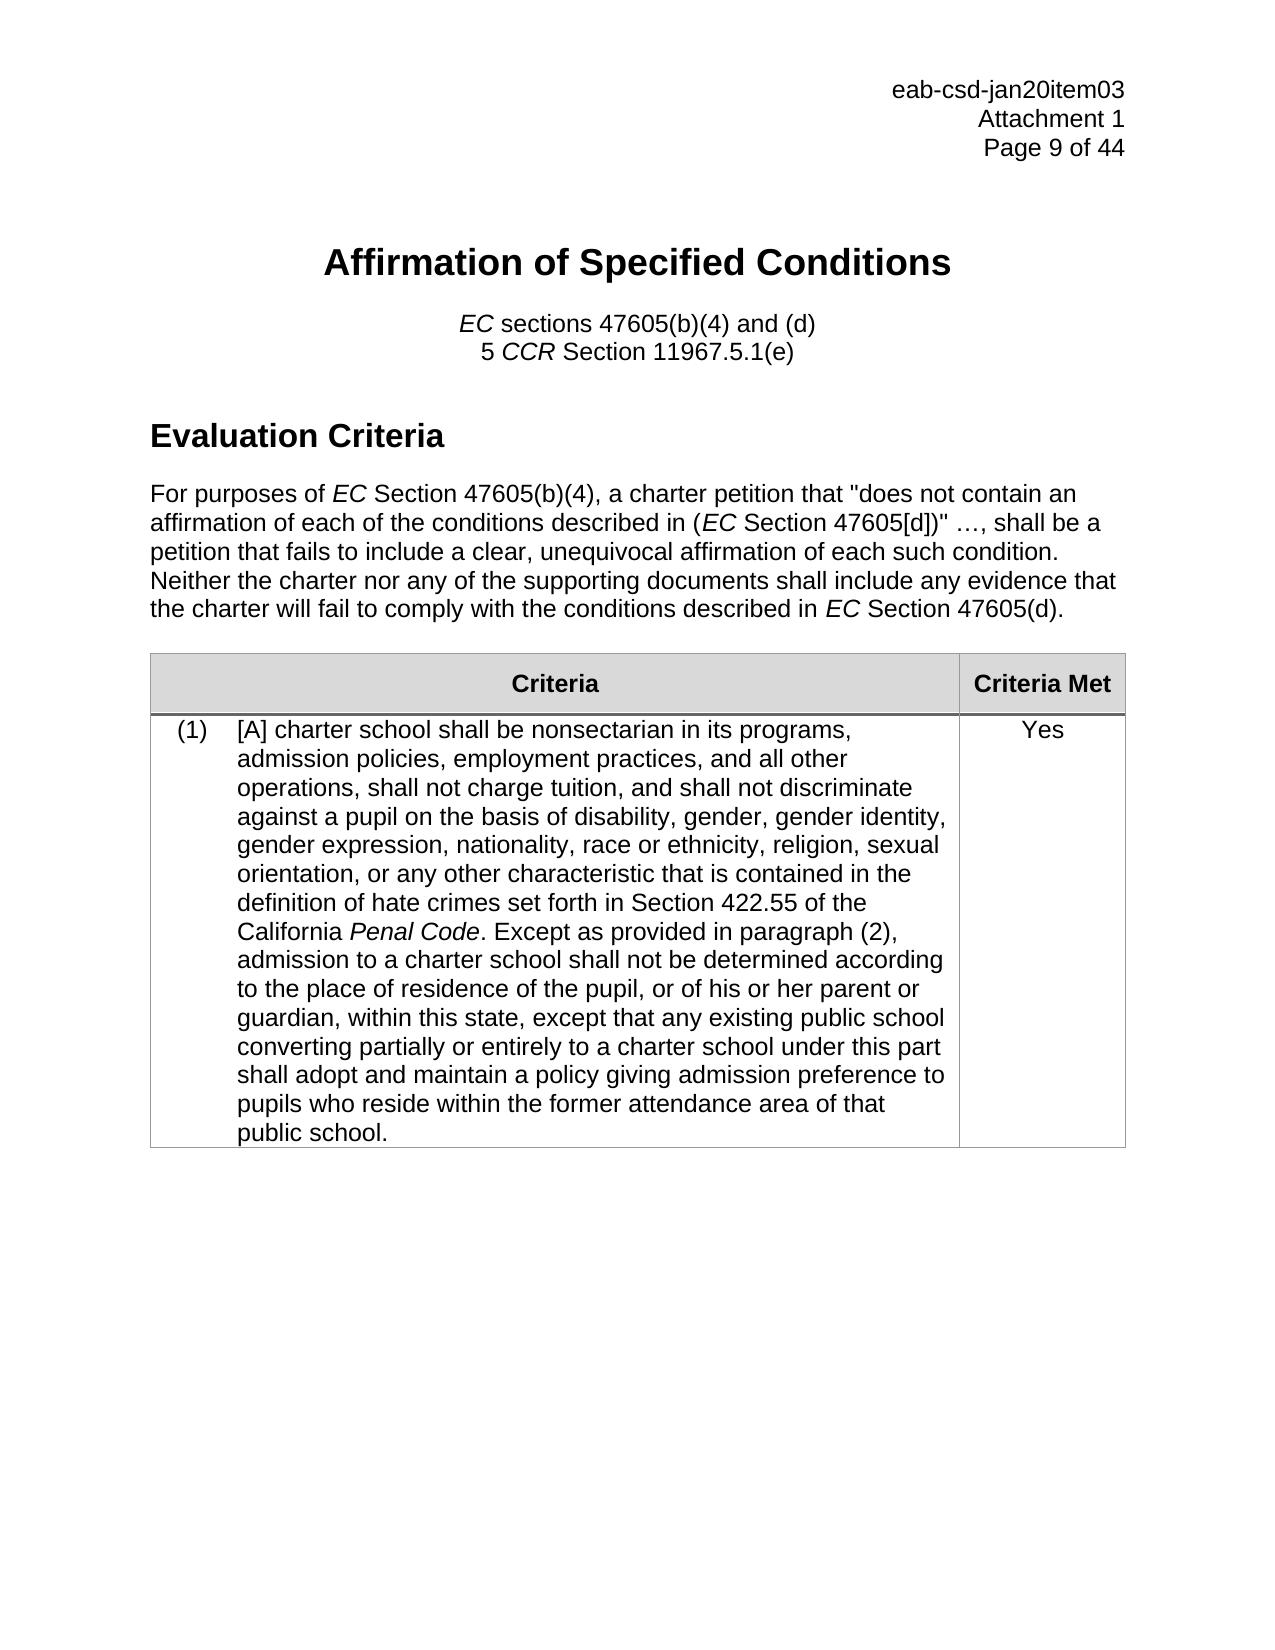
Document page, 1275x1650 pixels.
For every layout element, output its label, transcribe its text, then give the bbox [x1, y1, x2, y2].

table_cell Yes [960, 716, 1125, 1147]
text EC sections 47605(b)(4) and (d) [150, 308, 1125, 337]
table_header Criteria Met [960, 654, 1125, 712]
subtitle Affirmation of Specified Conditions [150, 240, 1125, 283]
subtitle Evaluation Criteria [150, 416, 1125, 454]
table_cell [A] charter school shall be nonsectarian in its programs, admission policies, employment practices, and all other operations, shall not charge tuition, and shall not discriminate against a pupil on the basis of disability, gender, gender identity, gender expression, nationality, race or ethnicity, religion, sexual orientation, or any other characteristic that is contained in the definition of hate crimes set forth in Section 422.55 of the California Penal Code. Except as provided in paragraph (2), admission to a charter school shall not be determined according to the place of residence of the pupil, or of his or her parent or guardian, within this state, except that any existing public school converting partially or entirely to a charter school under this part shall adopt and maintain a policy giving admission preference to pupils who reside within the former attendance area of that public school. [151, 716, 959, 1147]
table_header Criteria [151, 654, 959, 712]
text For purposes of EC Section 47605(b)(4), a charter petition that "does not contain an affirmation of each of the conditions described in (EC Section 47605[d])" …, shall be a petition that fails to include a clear, unequivocal affirmation of each such condition. Neither the charter nor any of the supporting documents shall include any evidence that the charter will fail to comply with the conditions described in EC Section 47605(d). [150, 479, 1125, 623]
text 5 CCR Section 11967.5.1(e) [150, 337, 1125, 366]
